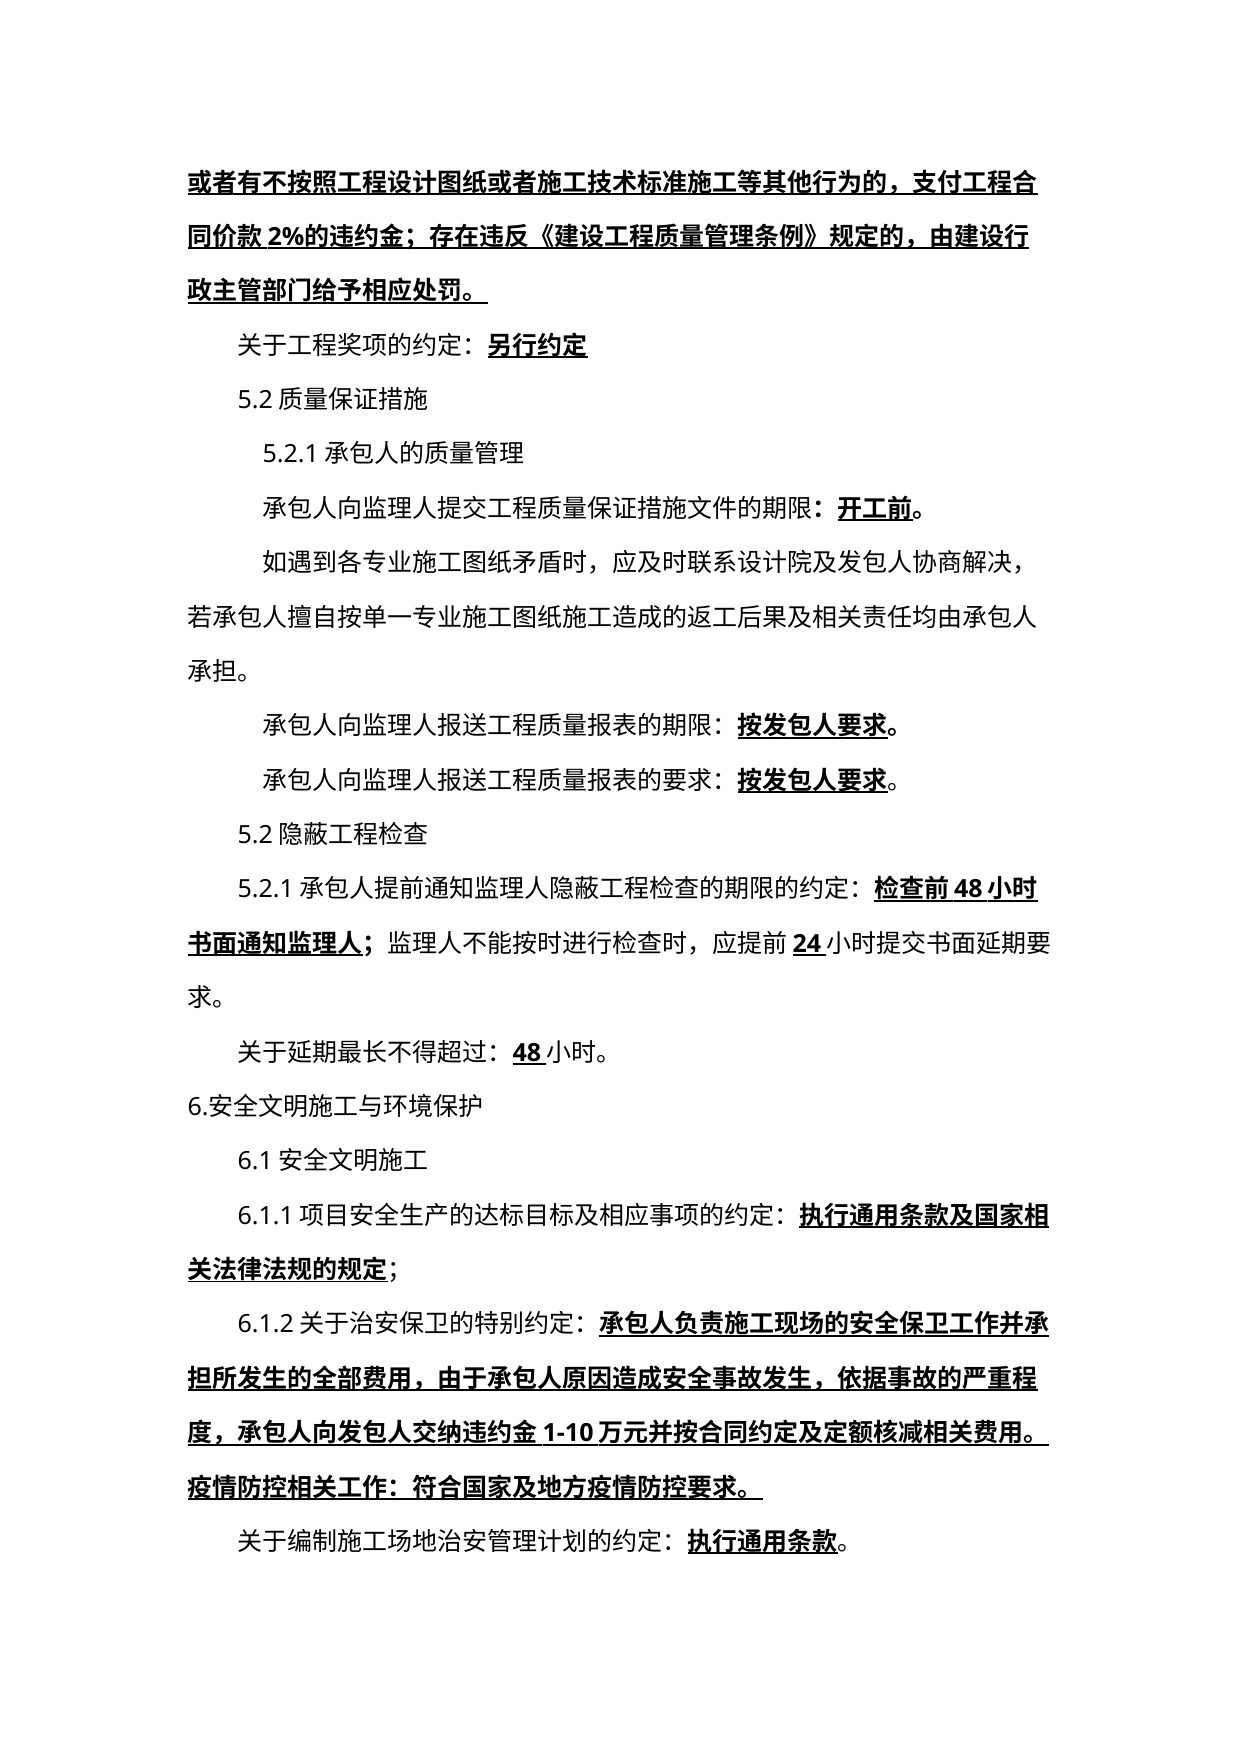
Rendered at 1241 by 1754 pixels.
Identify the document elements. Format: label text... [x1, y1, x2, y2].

text 关于延期最长不得超过：48小时。 [187, 1032, 1053, 1068]
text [187, 162, 1053, 307]
text 5.2质量保证措施 [187, 379, 1053, 416]
text 承包人向监理人报送工程质量报表的期限：按发包人要求。 [187, 706, 1053, 742]
text 5.2.1承包人提前通知监理人隐蔽工程检查的期限的约定：检查前48小时书面通知监理人；监理人不能按时进行检查时，应提前24小时提交书面延期要求。 [187, 869, 1053, 1014]
text 6.1.2关于治安保卫的特别约定：承包人负责施工现场的安全保卫工作并承担所发生的全部费用，由于承包人原因造成安全事故发生，依据事故的严重程度，承包人向发包人交纳违约金1-10万元并按合同约定及定额核减相关费用。疫情防控相关工作：符合国家及地方疫情防控要求。 [187, 1304, 1053, 1503]
text 如遇到各专业施工图纸矛盾时，应及时联系设计院及发包人协商解决，若承包人擅自按单一专业施工图纸施工造成的返工后果及相关责任均由承包人承担。 [187, 543, 1053, 688]
text 关于工程奖项的约定：另行约定 [187, 325, 1053, 361]
text 承包人向监理人提交工程质量保证措施文件的期限：开工前。 [187, 488, 1053, 524]
text 5.2.1承包人的质量管理 [187, 434, 1053, 470]
text 5.2隐蔽工程检查 [187, 814, 1053, 851]
text 关于编制施工场地治安管理计划的约定：执行通用条款。 [187, 1521, 1053, 1558]
text 6.1安全文明施工 [187, 1141, 1053, 1177]
text 6.安全文明施工与环境保护 [187, 1086, 1053, 1123]
text 6.1.1项目安全生产的达标目标及相应事项的约定：执行通用条款及国家相关法律法规的规定； [187, 1195, 1053, 1286]
text 承包人向监理人报送工程质量报表的要求：按发包人要求。 [187, 760, 1053, 796]
